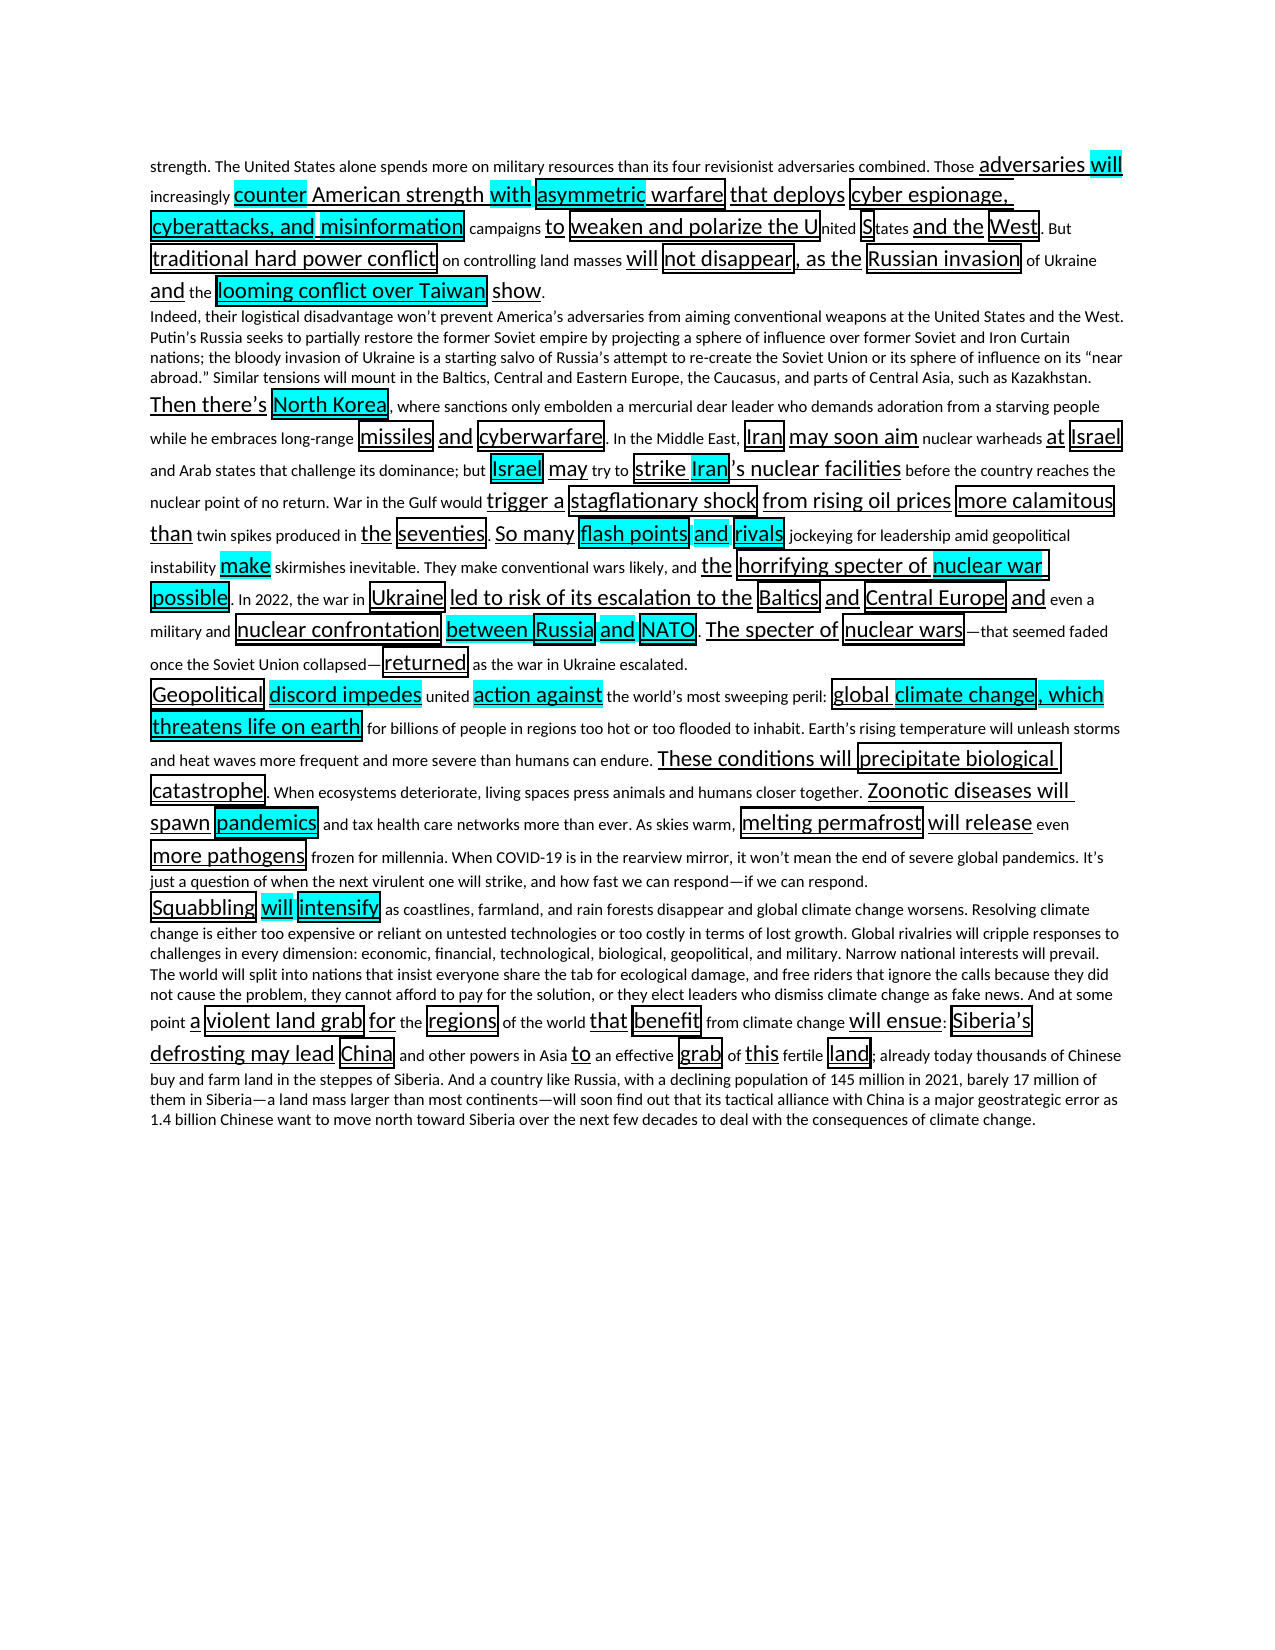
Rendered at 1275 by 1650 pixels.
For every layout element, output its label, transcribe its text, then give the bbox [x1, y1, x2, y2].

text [150, 150, 1125, 307]
text Geopolitical discord impedes united action against the world’s most sweeping peril: global climate change, which threatens life on earth for billions of people in regions too hot or too flooded to inhabit. Earth’s rising temperature will unleash storms and heat waves more frequent and more severe than humans can endure. These conditions will precipitate biological catastrophe. When ecosystems deteriorate, living spaces press animals and humans closer together. Zoonotic diseases will spawn pandemics and tax health care networks more than ever. As skies warm, melting permafrost will release even more pathogens frozen for millennia. When COVID-19 is in the rearview mirror, it won’t mean the end of severe global pandemics. It’s just a question of when the next virulent one will strike, and how fast we can respond—if we can respond. [150, 678, 1125, 891]
text Squabbling will intensify as coastlines, farmland, and rain forests disappear and global climate change worsens. Resolving climate change is either too expensive or reliant on untested technologies or too costly in terms of lost growth. Global rivalries will cripple responses to challenges in every dimension: economic, financial, technological, biological, geopolitical, and military. Narrow national interests will prevail. The world will split into nations that insist everyone share the tab for ecological damage, and free riders that ignore the calls because they did not cause the problem, they cannot afford to pay for the solution, or they elect leaders who dismiss climate change as fake news. And at some point a violent land grab for the regions of the world that benefit from climate change will ensue: Siberia’s defrosting may lead China and other powers in Asia to an effective grab of this fertile land; already today thousands of Chinese buy and farm land in the steppes of Siberia. And a country like Russia, with a declining population of 145 million in 2021, barely 17 million of them in Siberia—a land mass larger than most continents—will soon find out that its tactical alliance with China is a major geostrategic error as 1.4 billion Chinese want to move north toward Siberia over the next few decades to deal with the consequences of climate change. [150, 891, 1125, 1130]
text Then there’s North Korea, where sanctions only embolden a mercurial dear leader who demands adoration from a starving people while he embraces long-range missiles and cyberwarfare. In the Middle East, Iran may soon aim nuclear warheads at Israel and Arab states that challenge its dominance; but Israel may try to strike Iran’s nuclear facilities before the country reaches the nuclear point of no return. War in the Gulf would trigger a stagflationary shock from rising oil prices more calamitous than twin spikes produced in the seventies. So many flash points and rivals jockeying for leadership amid geopolitical instability make skirmishes inevitable. They make conventional wars likely, and the horrifying specter of nuclear war possible. In 2022, the war in Ukraine led to risk of its escalation to the Baltics and Central Europe and even a military and nuclear confrontation between Russia and NATO. The specter of nuclear wars—that seemed faded once the Soviet Union collapsed—returned as the war in Ukraine escalated. [150, 388, 1125, 678]
text Indeed, their logistical disadvantage won’t prevent America’s adversaries from aiming conventional weapons at the United States and the West. Putin’s Russia seeks to partially restore the former Soviet empire by projecting a sphere of influence over former Soviet and Iron Curtain nations; the bloody invasion of Ukraine is a starting salvo of Russia’s attempt to re-create the Soviet Union or its sphere of influence on its “near abroad.” Similar tensions will mount in the Baltics, Central and Eastern Europe, the Caucasus, and parts of Central Asia, such as Kazakhstan. [150, 307, 1125, 388]
